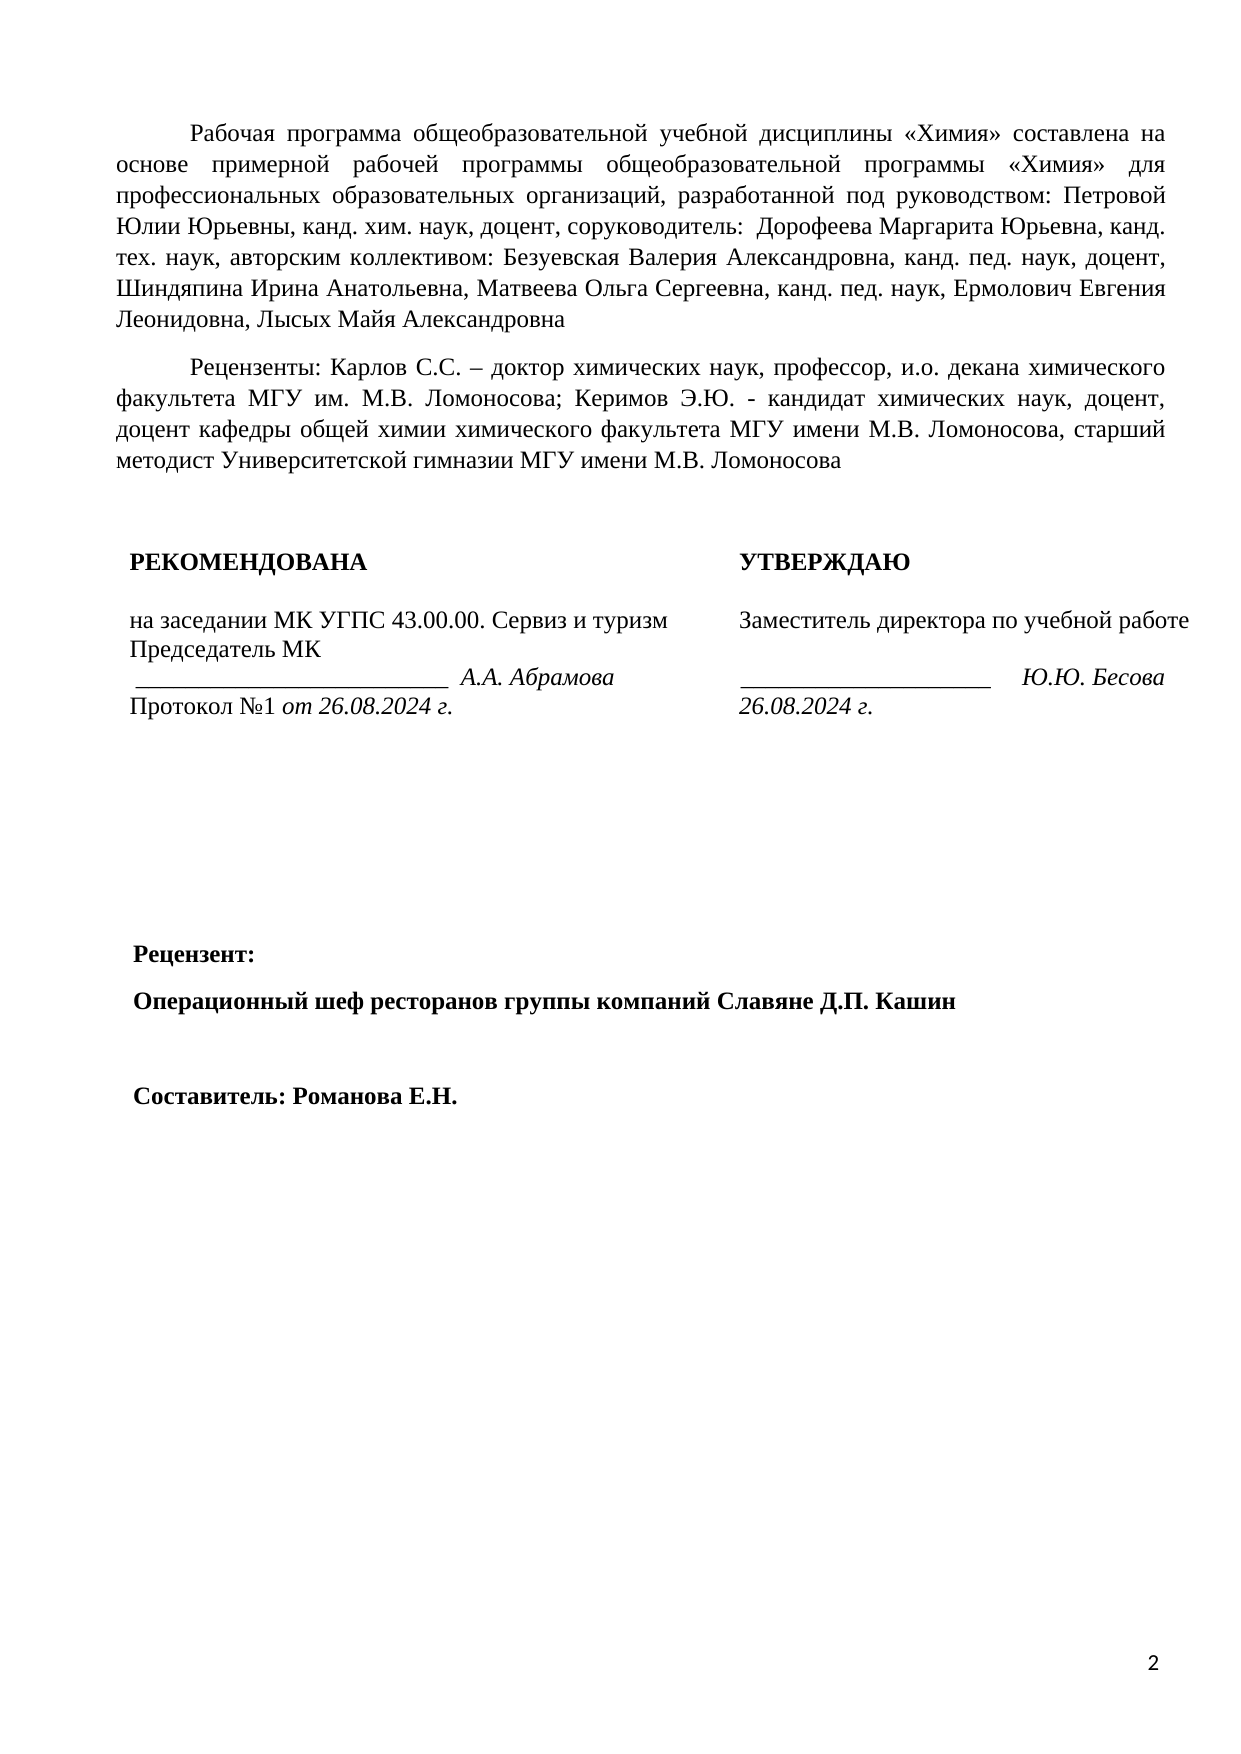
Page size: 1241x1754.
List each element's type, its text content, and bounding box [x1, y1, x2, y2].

table_header УТВЕРЖДАЮ Заместитель директора по учебной работе ____________________ Ю.Ю. Бесова 26.08.2024 г. [694, 548, 1207, 749]
text Рецензенты: Карлов С.С. – доктор химических наук, профессор, и.о. декана химического факультета МГУ им. М.В. Ломоносова; Керимов Э.Ю. - кандидат химических наук, доцент, доцент кафедры общей химии химического факультета МГУ имени М.В. Ломоносова, старший методист Университетской гимназии МГУ имени М.В. Ломоносова [116, 352, 1167, 474]
text Рецензент: [133, 939, 1167, 967]
table_header РЕКОМЕНДОВАНА на заседании МК УГПС 43.00.00. Сервиз и туризм Председатель МК _________________________ А.А. Абрамова Протокол №1 от 26.08.2024 г. [118, 548, 694, 749]
text Рабочая программа общеобразовательной учебной дисциплины «Химия» составлена на основе примерной рабочей программы общеобразовательной программы «Химия» для профессиональных образовательных организаций, разработанной под руководством: Петровой Юлии Юрьевны, канд. хим. наук, доцент, соруководитель: Дорофеева Маргарита Юрьевна, канд. тех. наук, авторским коллективом: Безуевская Валерия Александровна, канд. пед. наук, доцент, Шиндяпина Ирина Анатольевна, Матвеева Ольга Сергеевна, канд. пед. наук, Ермолович Евгения Леонидовна, Лысых Майя Александровна [116, 118, 1167, 333]
text Составитель: Романова Е.Н. [133, 1081, 1167, 1110]
text Операционный шеф ресторанов группы компаний Славяне Д.П. Кашин [133, 986, 1167, 1015]
